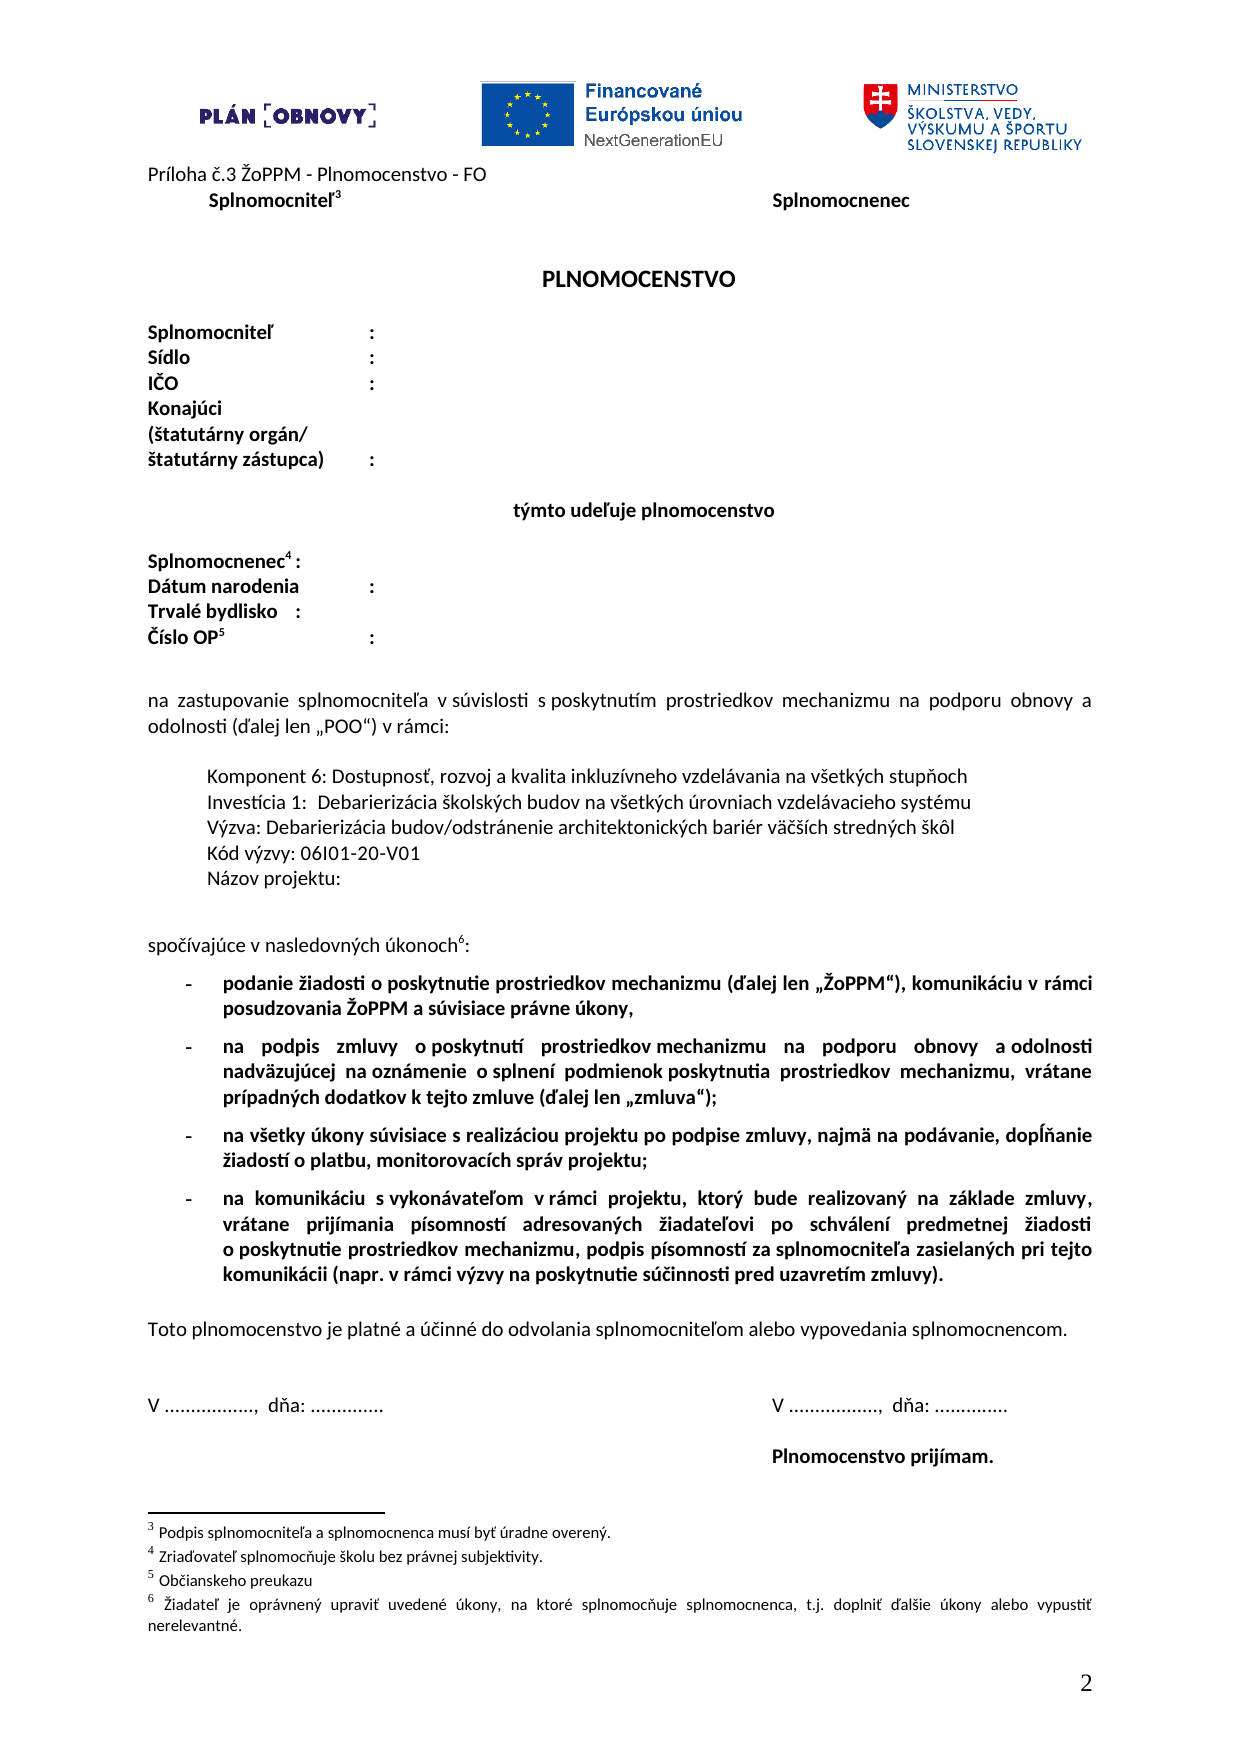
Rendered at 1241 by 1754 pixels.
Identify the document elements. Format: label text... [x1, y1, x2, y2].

text Investícia 1: Debarierizácia školských budov na všetkých úrovniach vzdelávacieho systému [148, 789, 1092, 814]
text Výzva: Debarierizácia budov/odstránenie architektonických bariér väčších stredných škôl [207, 814, 1092, 840]
text Toto plnomocenstvo je platné a účinné do odvolania splnomocniteľom alebo vypovedania splnomocnencom. [148, 1316, 1092, 1341]
text V ................., dňa: .............. V ................., dňa: .............. [148, 1392, 1092, 1417]
text Splnomocniteľ : [148, 319, 1092, 344]
text Komponent 6: Dostupnosť, rozvoj a kvalita inkluzívneho vzdelávania na všetkých stupňoch [148, 764, 1092, 789]
text Sídlo : [148, 344, 1092, 370]
text Kód výzvy: 06I01-20-V01 [148, 840, 1092, 865]
picture [863, 83, 1083, 154]
list na všetky úkony súvisiace s realizáciou projektu po podpise zmluvy, najmä na podávanie, dopĺňanie žiadostí o platbu, monitorovacích správ projektu; [185, 1122, 1092, 1173]
text Názov projektu: [148, 865, 1092, 891]
text Dátum narodenia : [148, 573, 1092, 599]
list na podpis zmluvy o poskytnutí prostriedkov mechanizmu na podporu obnovy a odolnosti nadväzujúcej na oznámenie o splnení podmienok poskytnutia prostriedkov mechanizmu, vrátane prípadných dodatkov k tejto zmluve (ďalej len „zmluva“); [185, 1033, 1092, 1109]
picture [187, 76, 387, 154]
text na zastupovanie splnomocniteľa v súvislosti s poskytnutím prostriedkov mechanizmu na podporu obnovy a odolnosti (ďalej len „POO“) v rámci: [148, 687, 1092, 738]
text Trvalé bydlisko : [148, 599, 1092, 624]
list podanie žiadosti o poskytnutie prostriedkov mechanizmu (ďalej len „ŽoPPM“), komunikáciu v rámci posudzovania ŽoPPM a súvisiace právne úkony, [185, 970, 1092, 1021]
picture [474, 73, 791, 154]
text spočívajúce v nasledovných úkonoch: [148, 932, 1092, 957]
text Plnomocenstvo prijímam. [664, 1443, 1092, 1468]
text Číslo OP : [148, 624, 1092, 649]
text Splnomocniteľ Splnomocnenec [148, 187, 1092, 263]
text (štatutárny orgán/ [148, 421, 1092, 446]
text IČO : [148, 370, 1092, 395]
text Konajúci [148, 395, 1092, 421]
list na komunikáciu s vykonávateľom v rámci projektu, ktorý bude realizovaný na základe zmluvy, vrátane prijímania písomností adresovaných žiadateľovi po schválení predmetnej žiadosti o poskytnutie prostriedkov mechanizmu, podpis písomností za splnomocniteľa zasielaných pri tejto komunikácii (napr. v rámci výzvy na poskytnutie súčinnosti pred uzavretím zmluvy). [185, 1185, 1092, 1287]
text týmto udeľuje plnomocenstvo [369, 497, 1092, 522]
text Splnomocnenec : [148, 548, 1092, 573]
text PLNOMOCENSTVO [185, 263, 1092, 294]
text štatutárny zástupca) : [148, 446, 1092, 472]
